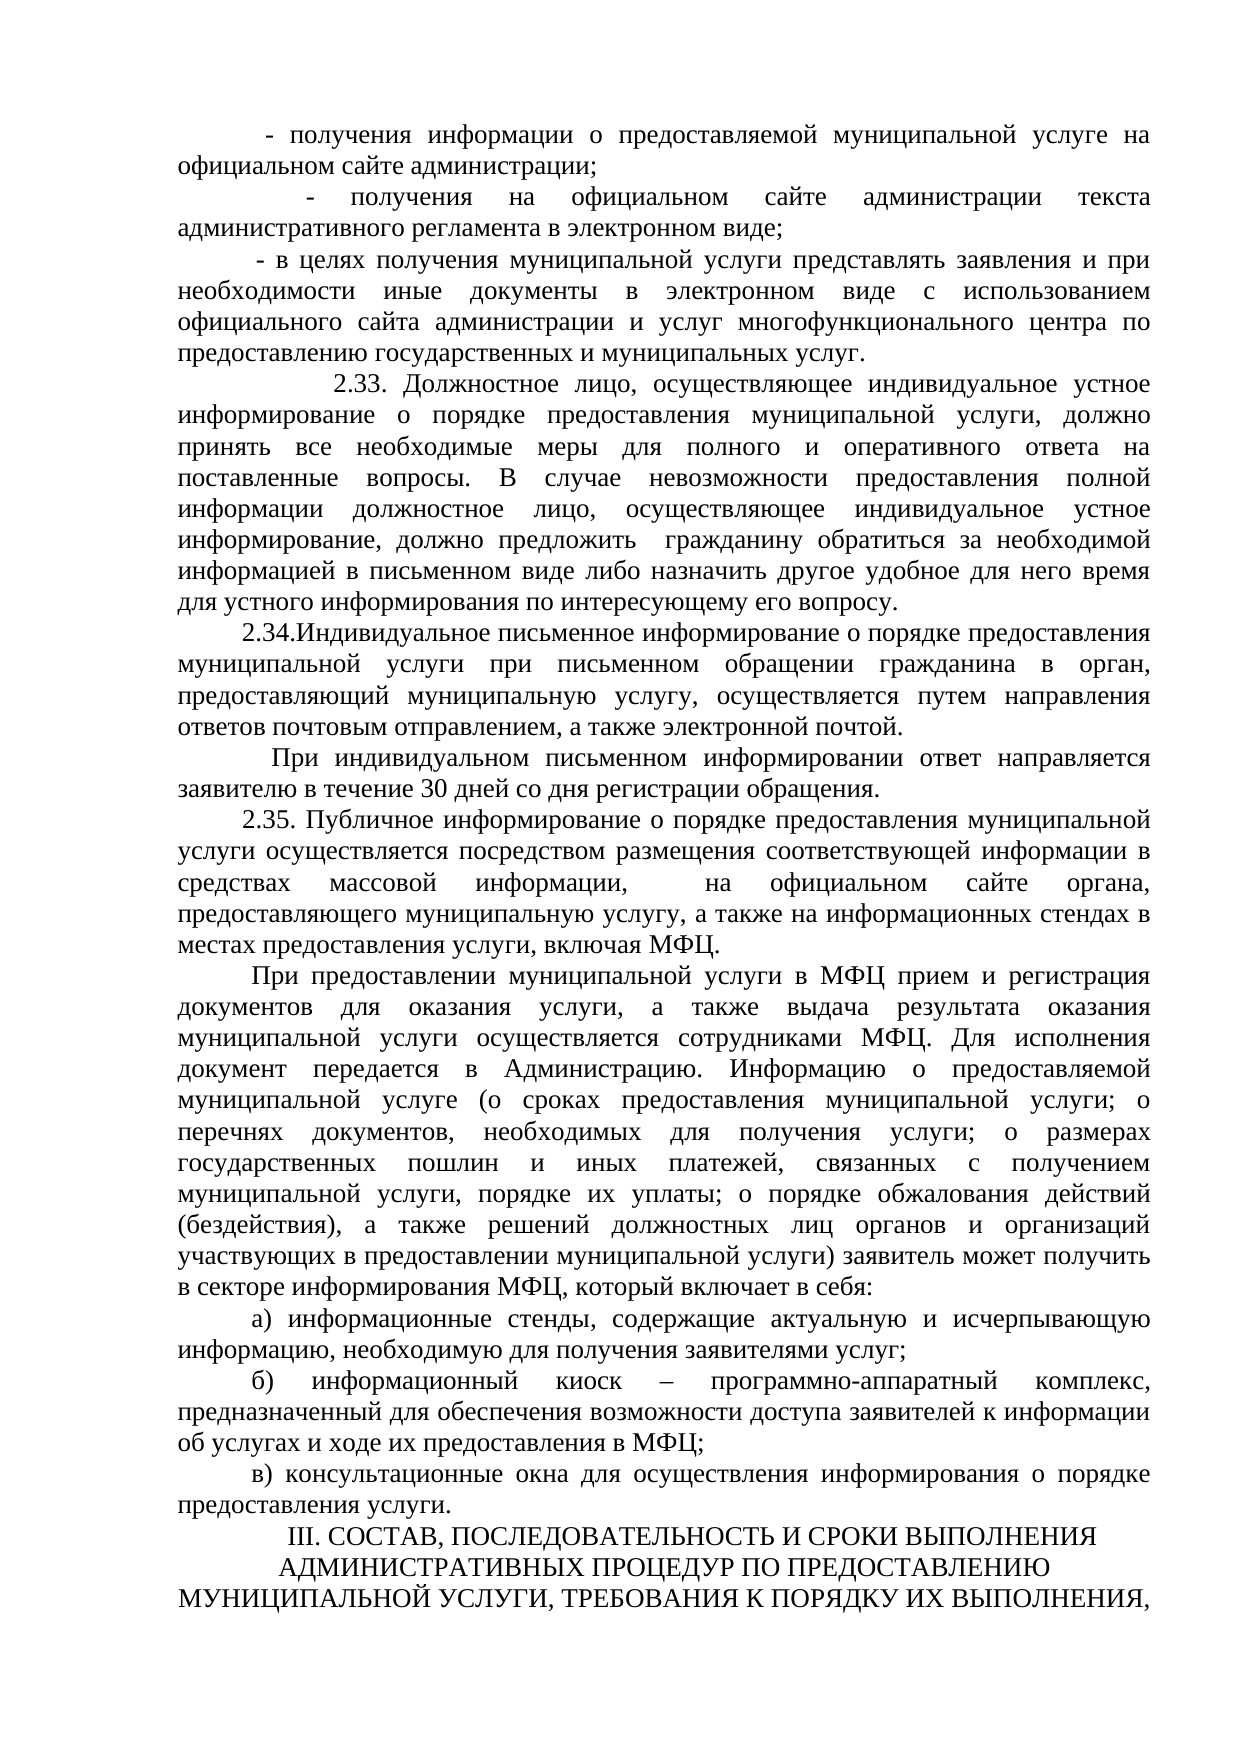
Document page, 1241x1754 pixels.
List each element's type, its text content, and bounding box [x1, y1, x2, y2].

text б) информационный киоск – программно-аппаратный комплекс, предназначенный для обеспечения возможности доступа заявителей к информации об услугах и ходе их предоставления в МФЦ; [177, 1364, 1152, 1457]
text - получения на официальном сайте администрации текста административного регламента в электронном виде; [177, 180, 1152, 243]
text 2.35. Публичное информирование о порядке предоставления муниципальной услуги осуществляется посредством размещения соответствующей информации в средствах массовой информации, на официальном сайте органа, предоставляющего муниципальную услугу, а также на информационных стендах в местах предоставления услуги, включая МФЦ. [177, 803, 1152, 959]
text При предоставлении муниципальной услуги в МФЦ прием и регистрация документов для оказания услуги, а также выдача результата оказания муниципальной услуги осуществляется сотрудниками МФЦ. Для исполнения документ передается в Администрацию. Информацию о предоставляемой муниципальной услуге (о сроках предоставления муниципальной услуги; о перечнях документов, необходимых для получения услуги; о размерах государственных пошлин и иных платежей, связанных с получением муниципальной услуги, порядке их уплаты; о порядке обжалования действий (бездействия), а также решений должностных лиц органов и организаций участвующих в предоставлении муниципальной услуги) заявитель может получить в секторе информирования МФЦ, который включает в себя: [177, 959, 1152, 1302]
text 2.34.Индивидуальное письменное информирование о порядке предоставления муниципальной услуги при письменном обращении гражданина в орган, предоставляющий муниципальную услугу, осуществляется путем направления ответов почтовым отправлением, а также электронной почтой. [177, 616, 1152, 741]
text - получения информации о предоставляемой муниципальной услуге на официальном сайте администрации; [177, 118, 1152, 180]
text - в целях получения муниципальной услуги представлять заявления и при необходимости иные документы в электронном виде с использованием официального сайта администрации и услуг многофункционального центра по предоставлению государственных и муниципальных услуг. [177, 243, 1152, 367]
text а) информационные стенды, содержащие актуальную и исчерпывающую информацию, необходимую для получения заявителями услуг; [177, 1302, 1152, 1364]
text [177, 1520, 1152, 1613]
text 2.33. Должностное лицо, осуществляющее индивидуальное устное информирование о порядке предоставления муниципальной услуги, должно принять все необходимые меры для полного и оперативного ответа на поставленные вопросы. В случае невозможности предоставления полной информации должностное лицо, осуществляющее индивидуальное устное информирование, должно предложить гражданину обратиться за необходимой информацией в письменном виде либо назначить другое удобное для него время для устного информирования по интересующему его вопросу. [177, 367, 1152, 616]
text в) консультационные окна для осуществления информирования о порядке предоставления услуги. [177, 1457, 1152, 1520]
text При индивидуальном письменном информировании ответ направляется заявителю в течение 30 дней со дня регистрации обращения. [177, 741, 1152, 803]
